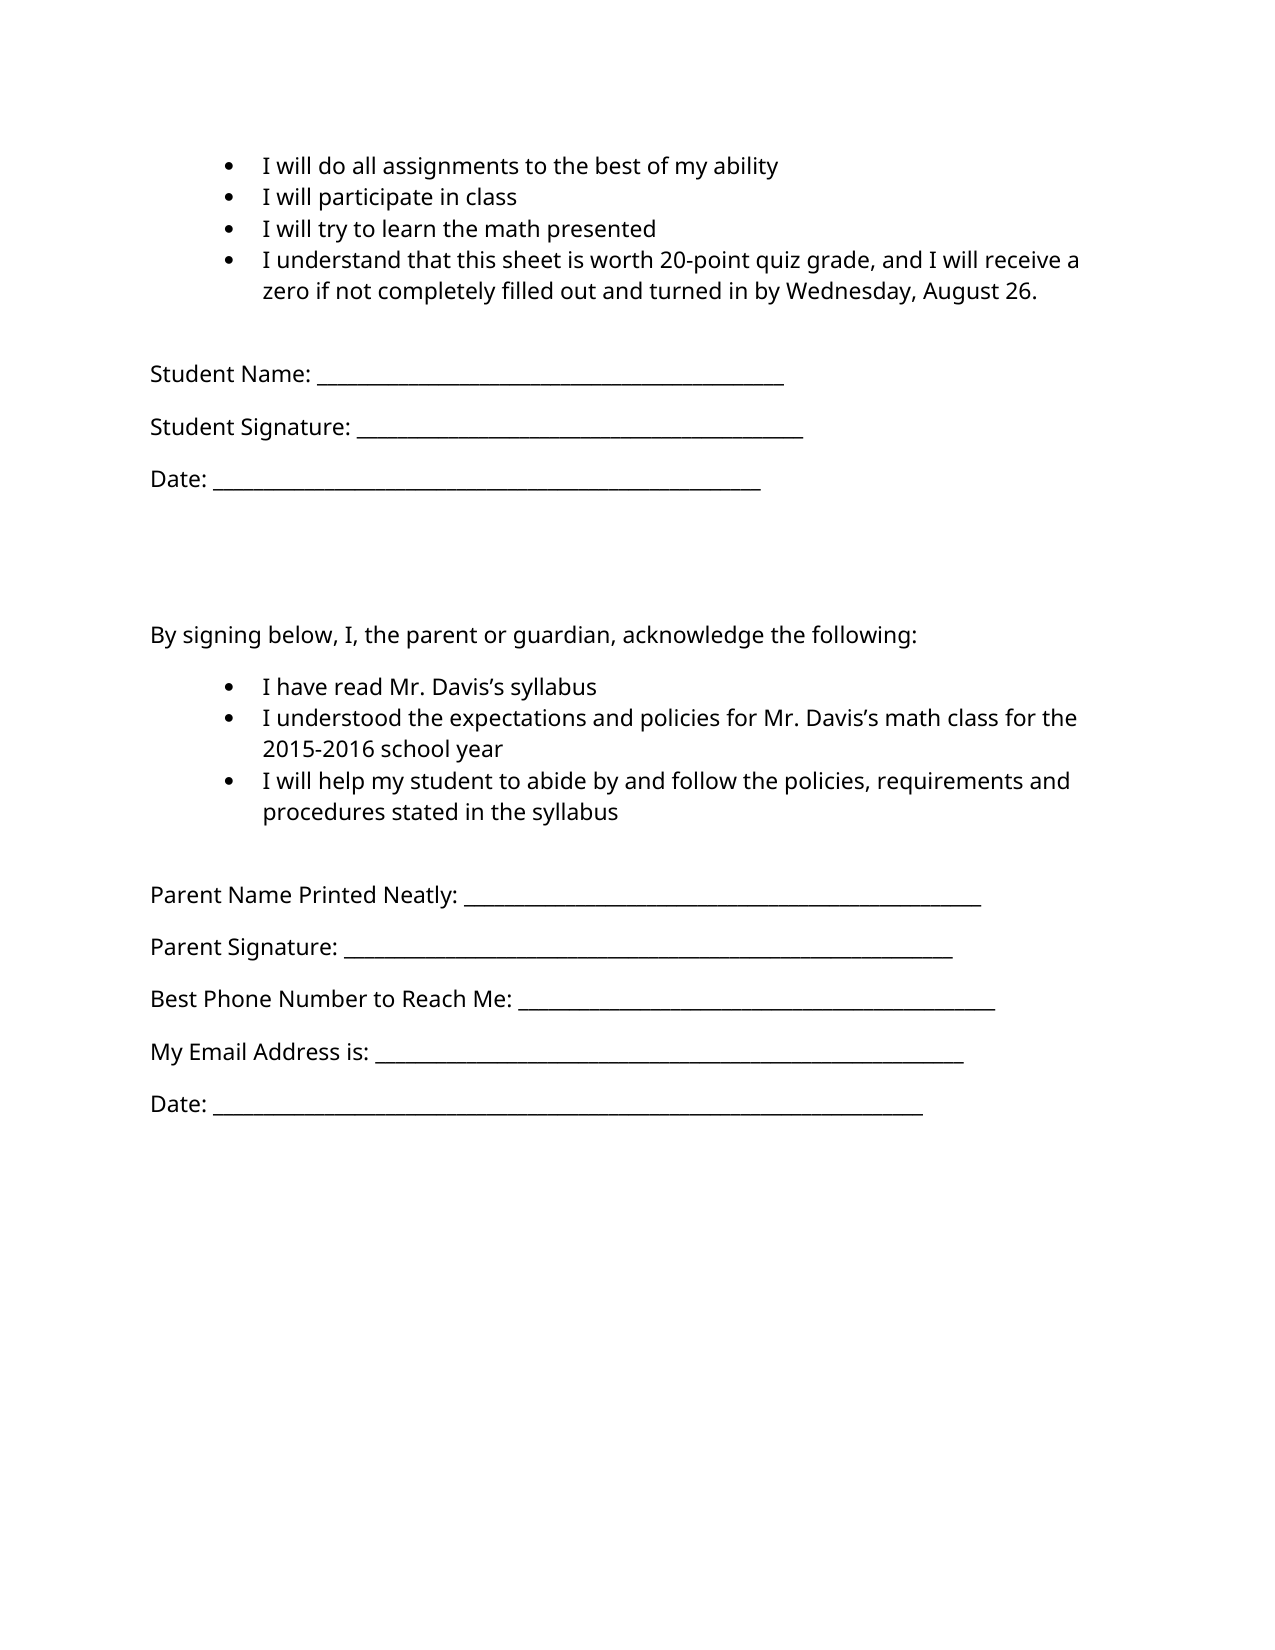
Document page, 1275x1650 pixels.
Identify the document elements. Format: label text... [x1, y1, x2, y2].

text Date: ______________________________________________________________________ [150, 1087, 1125, 1119]
list I understood the expectations and policies for Mr. Davis’s math class for the 2015-2016 school year [225, 702, 1125, 764]
text Parent Name Printed Neatly: ___________________________________________________ [150, 879, 1125, 910]
text By signing below, I, the parent or guardian, acknowledge the following: [150, 619, 1125, 650]
list I will participate in class [225, 181, 1125, 212]
text Date: ______________________________________________________ [150, 462, 1125, 494]
list I have read Mr. Davis’s syllabus [225, 671, 1125, 702]
list I will do all assignments to the best of my ability [225, 150, 1125, 181]
text Parent Signature: ____________________________________________________________ [150, 931, 1125, 962]
text My Email Address is: __________________________________________________________ [150, 1035, 1125, 1067]
list I will try to learn the math presented [225, 212, 1125, 244]
list I understand that this sheet is worth 20-point quiz grade, and I will receive a zero if not completely filled out and turned in by Wednesday, August 26. [225, 244, 1125, 306]
text Student Name: ______________________________________________ [150, 358, 1125, 389]
text Best Phone Number to Reach Me: _______________________________________________ [150, 983, 1125, 1014]
list I will help my student to abide by and follow the policies, requirements and procedures stated in the syllabus [225, 764, 1125, 827]
text Student Signature: ____________________________________________ [150, 410, 1125, 442]
